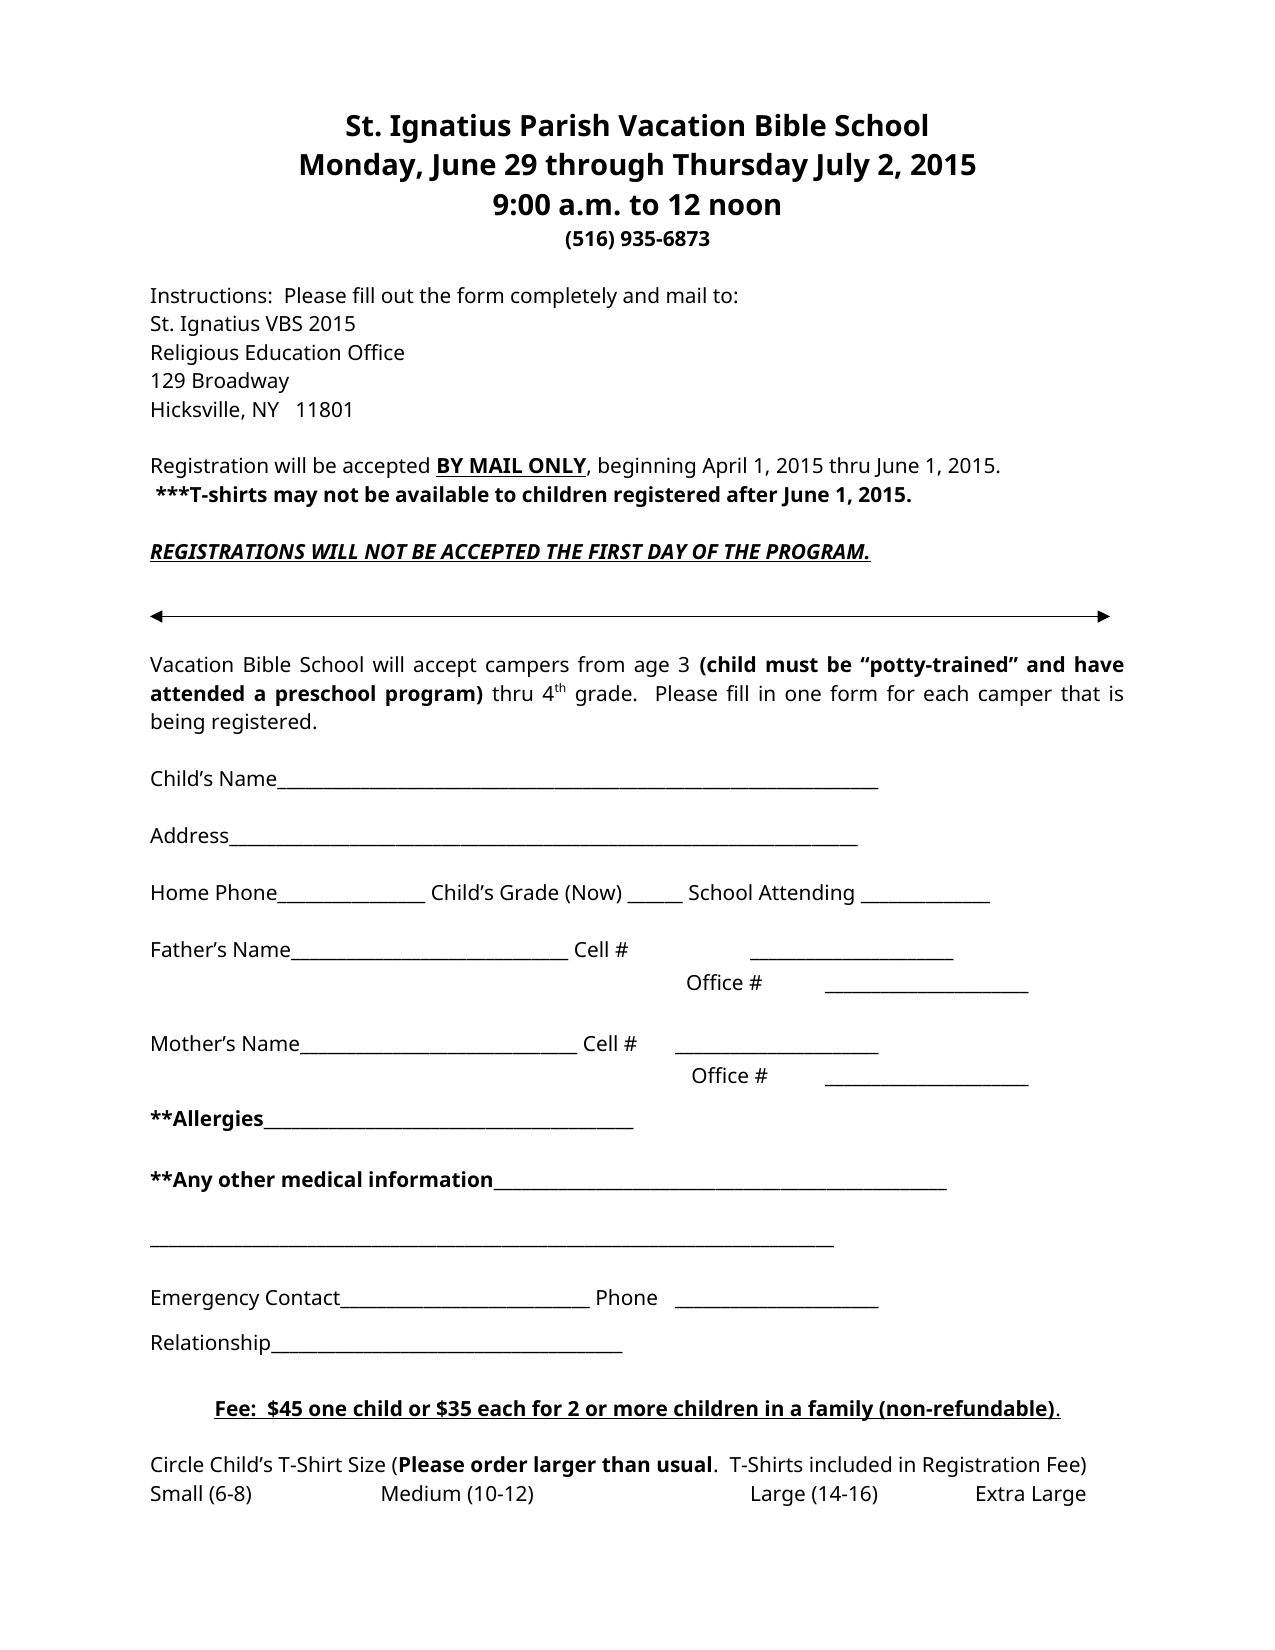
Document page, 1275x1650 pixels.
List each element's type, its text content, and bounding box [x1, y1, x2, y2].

text Fee: $45 one child or $35 each for 2 or more children in a family (non-refundable). [150, 1394, 1125, 1422]
text Father’s Name______________________________ Cell # ______________________ [150, 935, 1125, 963]
text Address____________________________________________________________________ [150, 821, 1125, 850]
text 9:00 a.m. to 12 noon [150, 184, 1125, 224]
text Child’s Name_________________________________________________________________ [150, 764, 1125, 793]
text Instructions: Please fill out the form completely and mail to: [150, 281, 1125, 309]
text Office # ______________________ [150, 1061, 1125, 1090]
text Relationship______________________________________ [150, 1328, 1125, 1357]
text Vacation Bible School will accept campers from age 3 (child must be “potty-trained” and have attended a preschool program) thru 4th grade. Please fill in one form for each camper that is being registered. [150, 651, 1125, 736]
text Religious Education Office [150, 338, 1125, 366]
text Small (6-8) Medium (10-12) Large (14-16) Extra Large [150, 1479, 1125, 1507]
text ***T-shirts may not be available to children registered after June 1, 2015. [150, 480, 1125, 508]
text Registration will be accepted BY MAIL ONLY, beginning April 1, 2015 thru June 1, 2015. [150, 452, 1125, 480]
text Emergency Contact___________________________ Phone ______________________ [150, 1283, 1125, 1311]
text Circle Child’s T-Shirt Size (Please order larger than usual. T-Shirts included in Registration Fee) [150, 1451, 1125, 1479]
text Home Phone________________ Child’s Grade (Now) ______ School Attending ______________ [150, 878, 1125, 907]
text Office # ______________________ [150, 968, 1125, 996]
text **Allergies________________________________________ [150, 1104, 1125, 1132]
text **Any other medical information_________________________________________________ [150, 1165, 1125, 1193]
text Mother’s Name______________________________ Cell # ______________________ [150, 1029, 1125, 1057]
text 129 Broadway [150, 366, 1125, 395]
text Hicksville, NY 11801 [150, 395, 1125, 423]
text REGISTRATIONS WILL NOT BE ACCEPTED THE FIRST DAY OF THE PROGRAM. [150, 537, 1125, 565]
text __________________________________________________________________________ [150, 1222, 1125, 1250]
text St. Ignatius VBS 2015 [150, 309, 1125, 338]
text St. Ignatius Parish Vacation Bible School [150, 105, 1125, 145]
subtitle Monday, June 29 through Thursday July 2, 2015 [150, 145, 1125, 184]
text (516) 935-6873 [150, 224, 1125, 252]
